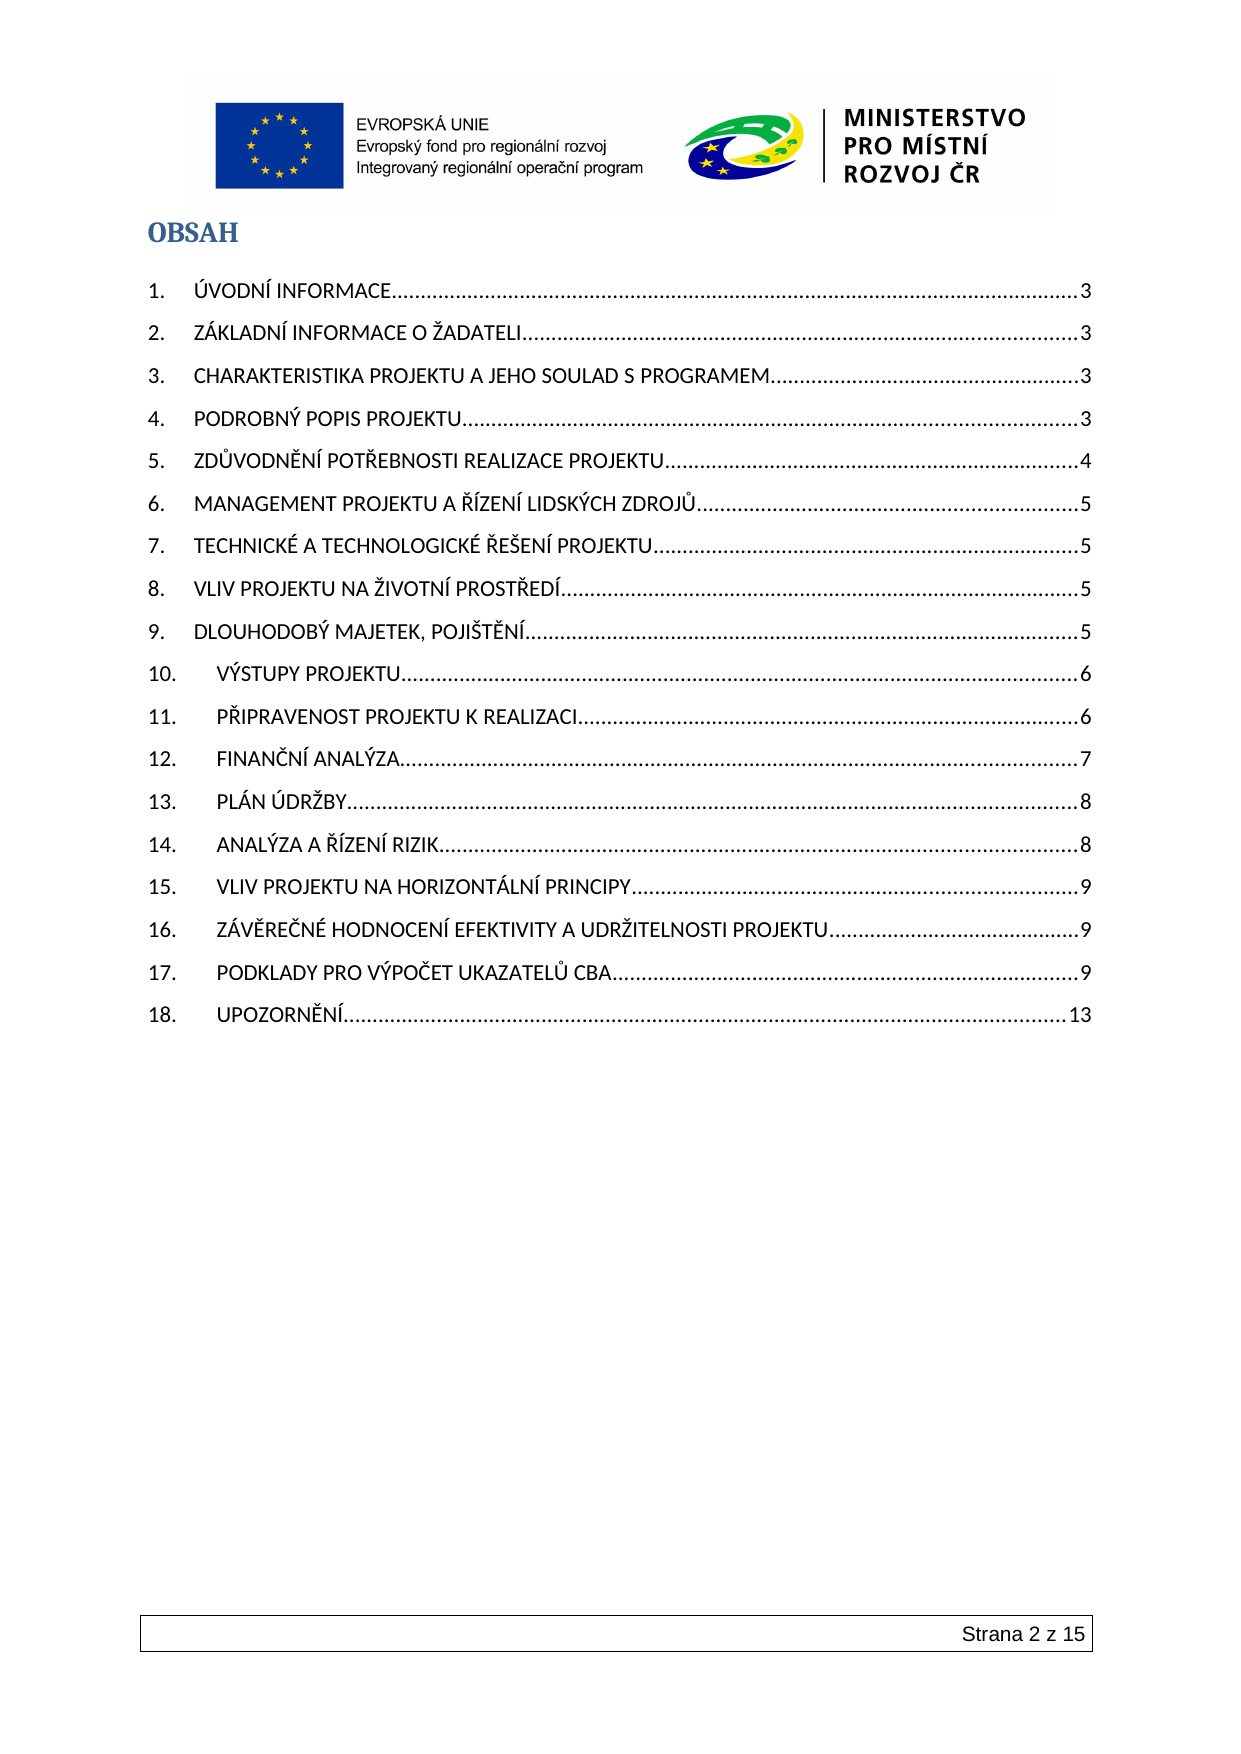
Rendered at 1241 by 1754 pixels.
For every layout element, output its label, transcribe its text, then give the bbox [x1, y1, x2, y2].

text 13. Plán údržby 8 [148, 787, 1093, 815]
text 12. Finanční analýza 7 [148, 744, 1093, 773]
text 18. uPOZORNĚNÍ 13 [148, 1000, 1093, 1028]
text 5. ZDŮVODNĚNÍ POTŘEBNOSTI REALIZACE PROJEKTU 4 [148, 446, 1093, 474]
text 8. Vliv projektu na životní prostředí 5 [148, 574, 1093, 602]
text 15. Vliv projektu na horizontální principy 9 [148, 872, 1093, 900]
text 16. Závěrečné Hodnocení efektivity a udržitelnosti projektu 9 [148, 915, 1093, 943]
picture [187, 73, 1053, 217]
text 9. Dlouhodobý majetek, pojištění 5 [148, 617, 1093, 645]
text 6. Management projektu a řízení lidských zdrojů 5 [148, 489, 1093, 517]
text 11. Připravenost projektu k realizaci 6 [148, 702, 1093, 730]
text 17. Podklady pro výpočet ukazatelů CBA 9 [148, 958, 1093, 986]
text 4. Podrobný popis projektu 3 [148, 404, 1093, 432]
text 14. Analýza a řízení rizik 8 [148, 830, 1093, 858]
text 3. Charakteristika projektu a jeho soulad s programem 3 [148, 361, 1093, 389]
text Obsah [148, 217, 1093, 250]
text 1. ÚVODNÍ INFORMACE 3 [148, 276, 1093, 304]
text 2. ZÁKLADNÍ INFORMACE O ŽADATELI 3 [148, 318, 1093, 347]
text 7. Technické a technologické řešení projektu 5 [148, 532, 1093, 559]
text 10. Výstupy projektu 6 [148, 659, 1093, 687]
